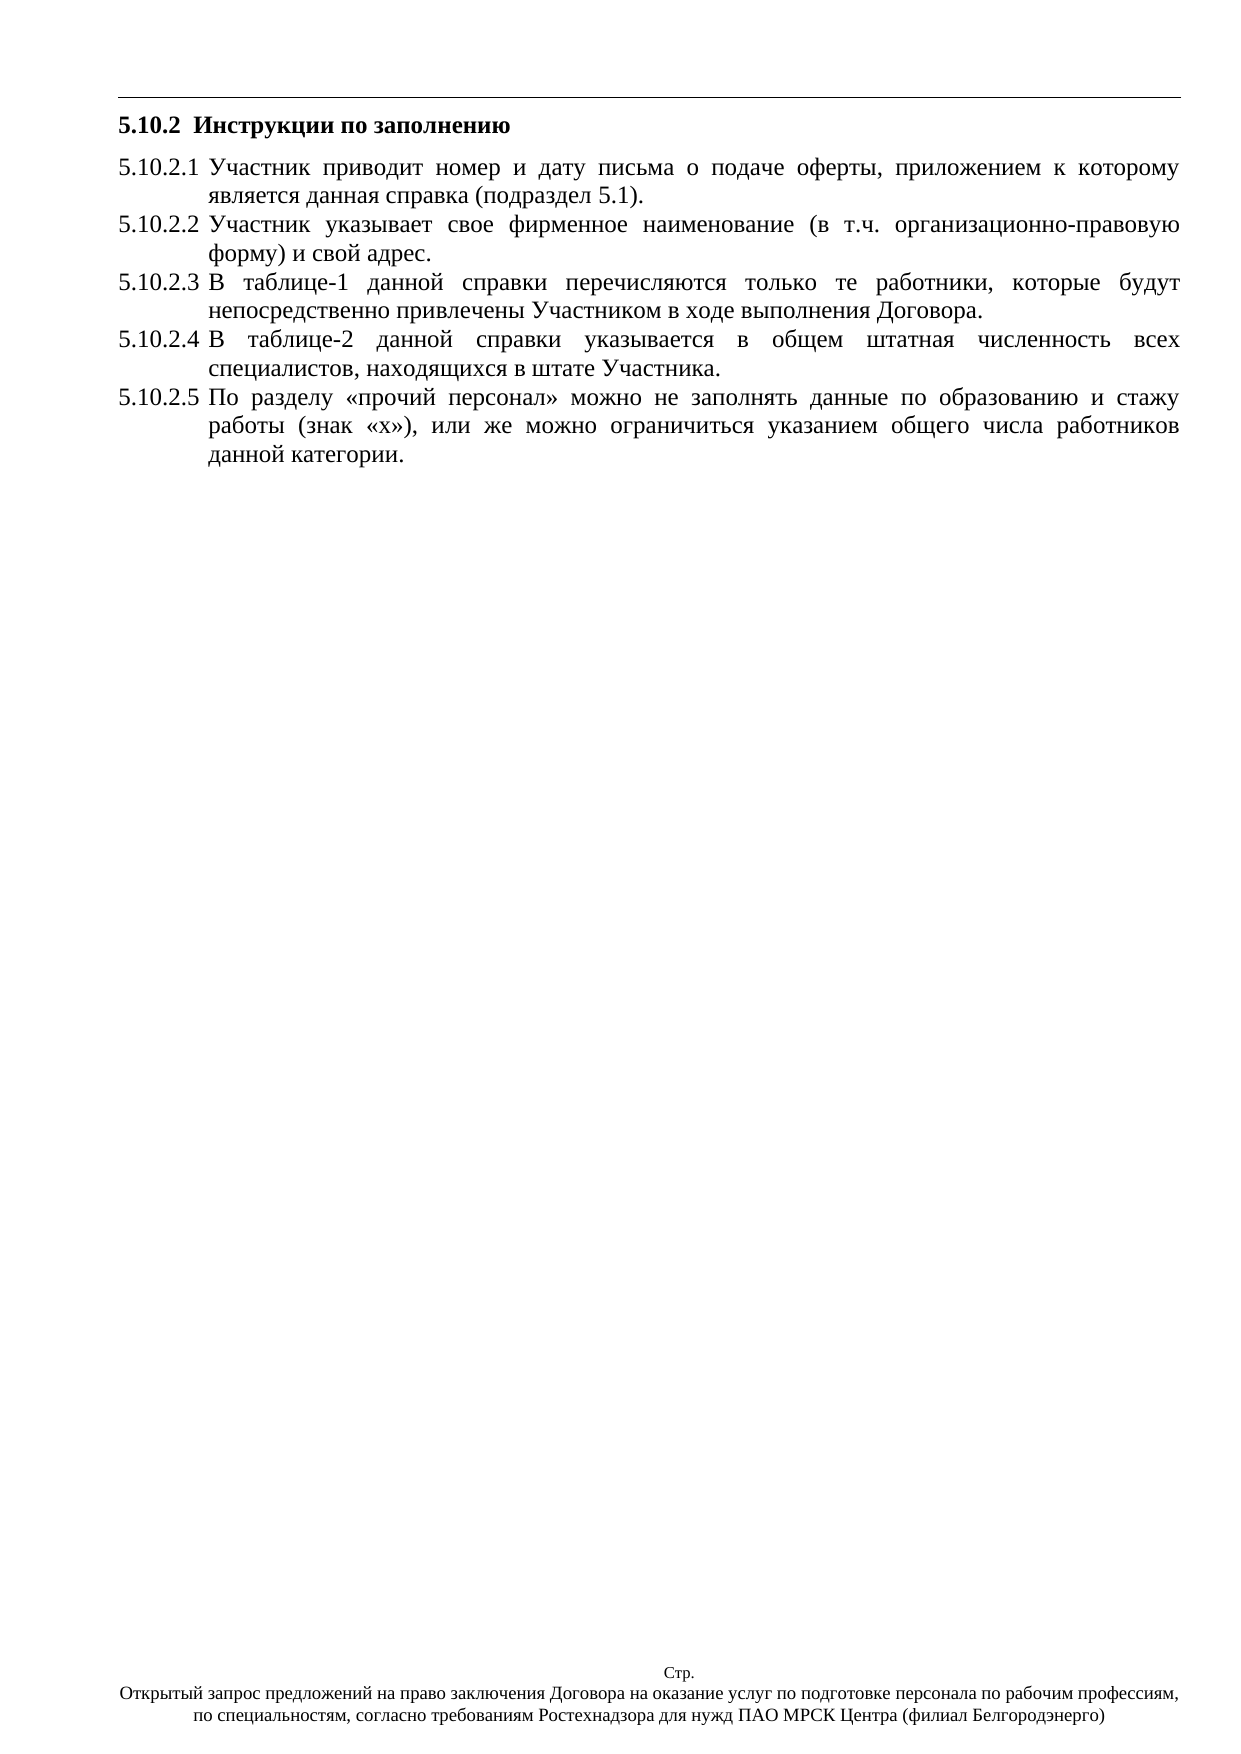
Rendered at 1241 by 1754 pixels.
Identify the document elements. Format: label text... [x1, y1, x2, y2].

list В таблице-2 данной справки указывается в общем штатная численность всех специалистов, находящихся в штате Участника. [118, 324, 1181, 382]
list По разделу «прочий персонал» можно не заполнять данные по образованию и стажу работы (знак «х»), или же можно ограничиться указанием общего числа работников данной категории. [118, 382, 1181, 468]
subtitle Инструкции по заполнению [118, 111, 1181, 139]
list В таблице-1 данной справки перечисляются только те работники, которые будут непосредственно привлечены Участником в ходе выполнения Договора. [118, 267, 1181, 324]
list Участник указывает свое фирменное наименование (в т.ч. организационно-правовую форму) и свой адрес. [118, 209, 1181, 267]
list Участник приводит номер и дату письма о подаче оферты, приложением к которому является данная справка (подраздел 5.1). [118, 152, 1181, 209]
